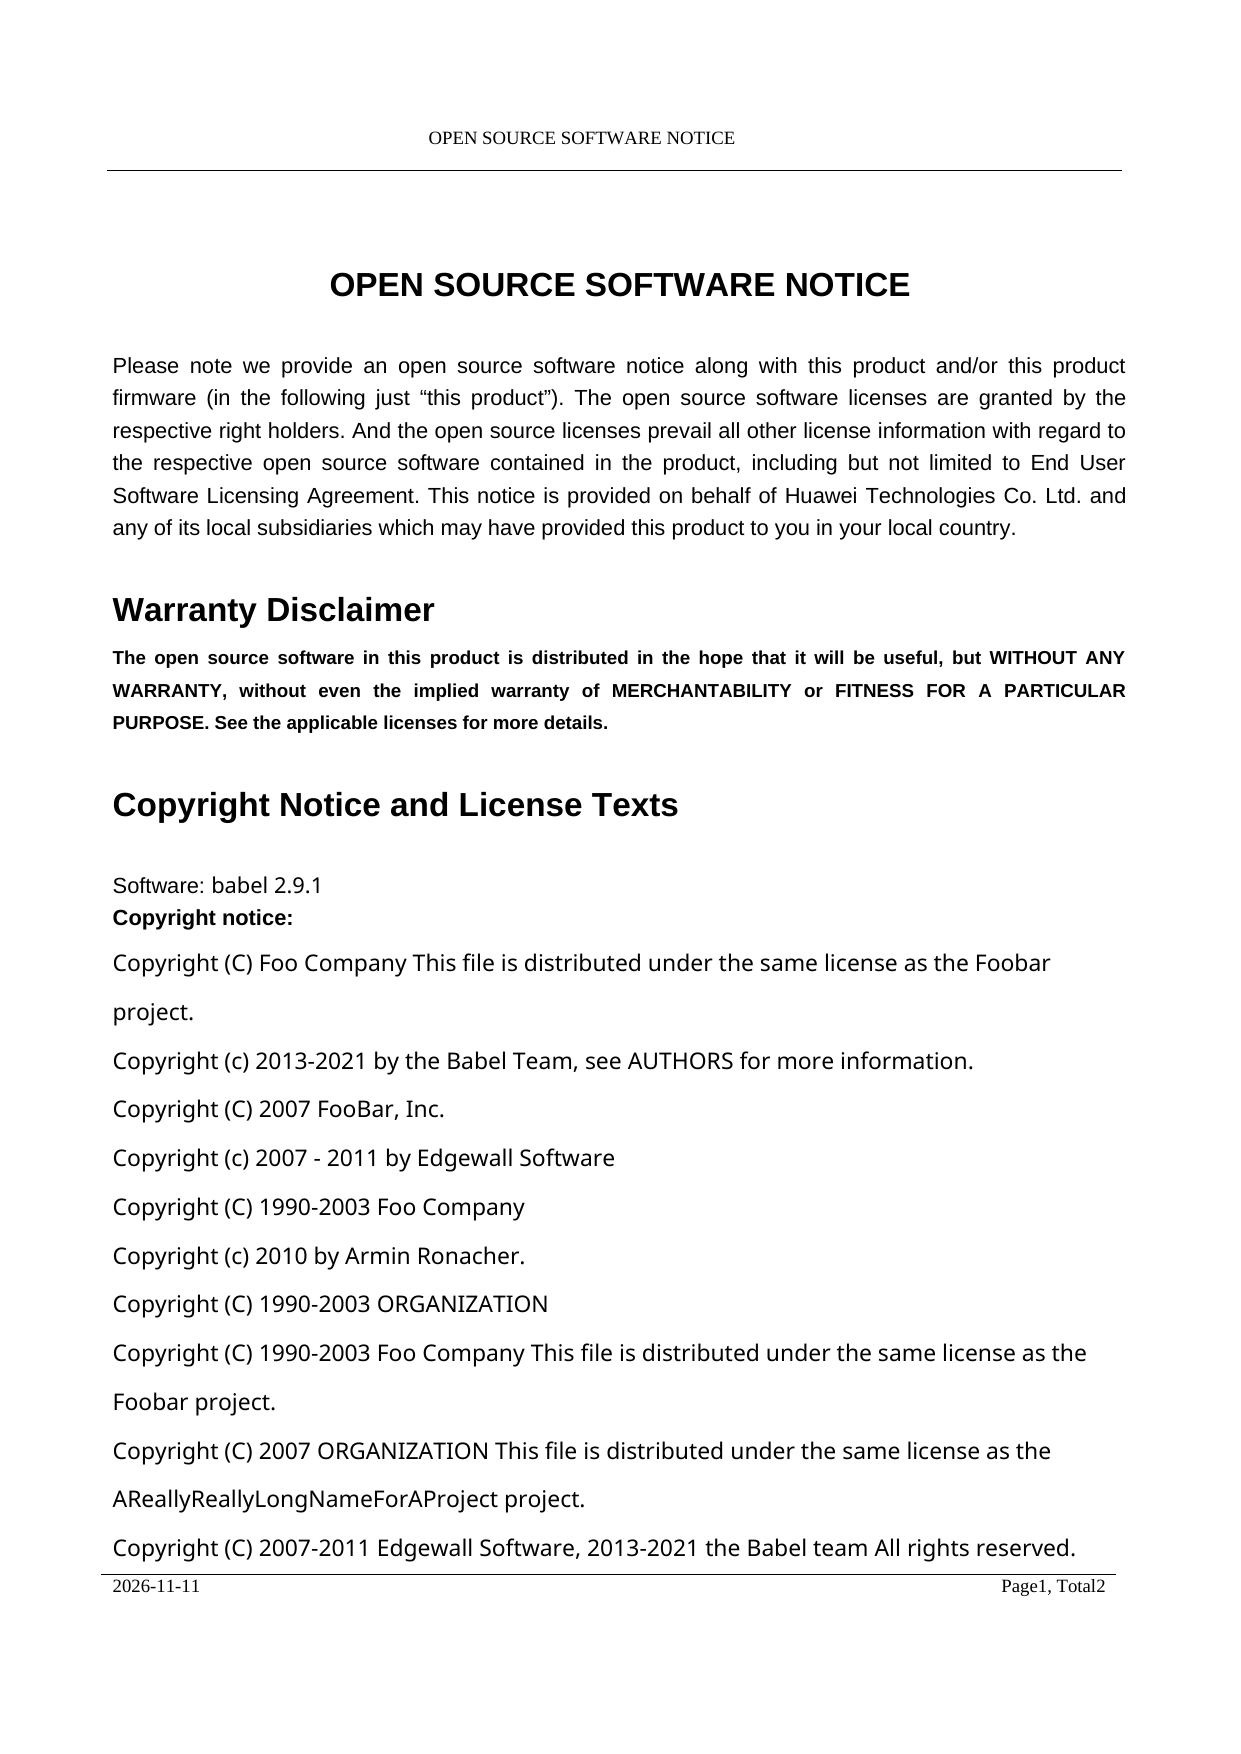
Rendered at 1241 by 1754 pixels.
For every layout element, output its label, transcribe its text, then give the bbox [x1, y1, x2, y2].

text Copyright notice: [112, 901, 1128, 934]
text The open source software in this product is distributed in the hope that it will be useful, but WITHOUT ANY WARRANTY, without even the implied warranty of MERCHANTABILITY or FITNESS FOR A PARTICULAR PURPOSE. See the applicable licenses for more details. [112, 641, 1128, 739]
text Software: babel 2.9.1 [112, 869, 1128, 901]
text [112, 947, 1128, 1564]
text Warranty Disclaimer [112, 576, 1128, 641]
text Copyright Notice and License Texts [112, 771, 1128, 836]
text OPEN SOURCE SOFTWARE NOTICE [112, 251, 1128, 316]
text Please note we provide an open source software notice along with this product and/or this product firmware (in the following just “this product”). The open source software licenses are granted by the respective right holders. And the open source licenses prevail all other license information with regard to the respective open source software contained in the product, including but not limited to End User Software Licensing Agreement. This notice is provided on behalf of Huawei Technologies Co. Ltd. and any of its local subsidiaries which may have provided this product to you in your local country. [112, 349, 1128, 544]
